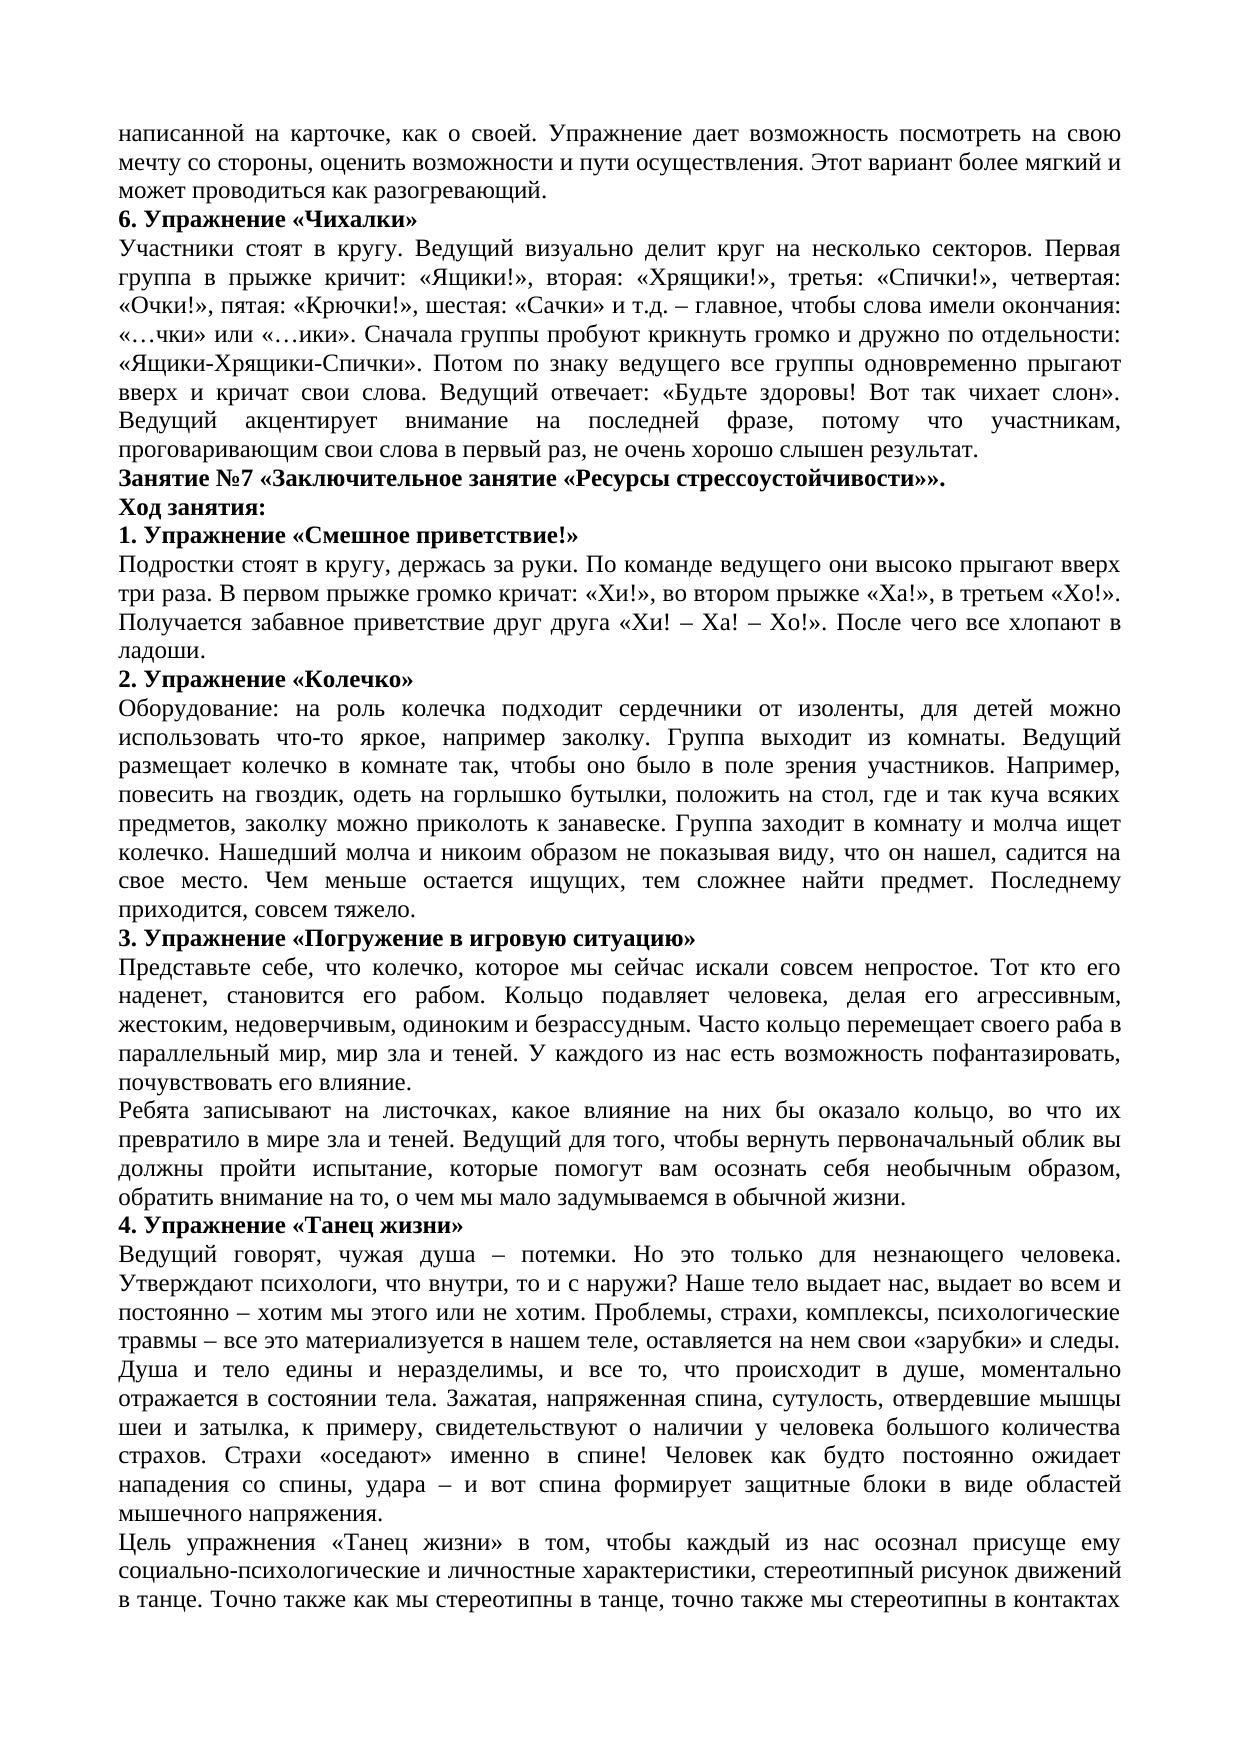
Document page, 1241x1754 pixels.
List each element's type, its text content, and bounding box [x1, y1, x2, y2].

text Ход занятия: [118, 492, 1122, 521]
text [118, 1527, 1122, 1613]
text 4. Упражнение «Танец жизни» [118, 1211, 1122, 1239]
text Оборудование: на роль колечка подходит сердечники от изоленты, для детей можно использовать что-то яркое, например заколку. Группа выходит из комнаты. Ведущий размещает колечко в комнате так, чтобы оно было в поле зрения участников. Например, повесить на гвоздик, одеть на горлышко бутылки, положить на стол, где и так куча всяких предметов, заколку можно приколоть к занавеске. Группа заходит в комнату и молча ищет колечко. Нашедший молча и никоим образом не показывая виду, что он нашел, садится на свое место. Чем меньше остается ищущих, тем сложнее найти предмет. Последнему приходится, совсем тяжело. [118, 693, 1122, 923]
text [118, 118, 1122, 204]
text 3. Упражнение «Погружение в игровую ситуацию» [118, 923, 1122, 952]
text Ребята записывают на листочках, какое влияние на них бы оказало кольцо, во что их превратило в мире зла и теней. Ведущий для того, чтобы вернуть первоначальный облик вы должны пройти испытание, которые помогут вам осознать себя необычным образом, обратить внимание на то, о чем мы мало задумываемся в обычной жизни. [118, 1096, 1122, 1211]
text 1. Упражнение «Смешное приветствие!» [118, 521, 1122, 549]
text Представьте себе, что колечко, которое мы сейчас искали совсем непростое. Тот кто его наденет, становится его рабом. Кольцо подавляет человека, делая его агрессивным, жестоким, недоверчивым, одиноким и безрассудным. Часто кольцо перемещает своего раба в параллельный мир, мир зла и теней. У каждого из нас есть возможность пофантазировать, почувствовать его влияние. [118, 952, 1122, 1096]
text 2. Упражнение «Колечко» [118, 664, 1122, 693]
text Занятие №7 «Заключительное занятие «Ресурсы стрессоустойчивости»». [118, 463, 1122, 492]
text Ведущий говорят, чужая душа – потемки. Но это только для незнающего человека. Утверждают психологи, что внутри, то и с наружи? Наше тело выдает нас, выдает во всем и постоянно – хотим мы этого или не хотим. Проблемы, страхи, комплексы, психологические травмы – все это материализуется в нашем теле, оставляется на нем свои «зарубки» и следы. Душа и тело едины и неразделимы, и все то, что происходит в душе, моментально отражается в состоянии тела. Зажатая, напряженная спина, сутулость, отвердевшие мышцы шеи и затылка, к примеру, свидетельствуют о наличии у человека большого количества страхов. Страхи «оседают» именно в спине! Человек как будто постоянно ожидает нападения со спины, удара – и вот спина формирует защитные блоки в виде областей мышечного напряжения. [118, 1239, 1122, 1527]
text 6. Упражнение «Чихалки» [118, 204, 1122, 233]
text Участники стоят в кругу. Ведущий визуально делит круг на несколько секторов. Первая группа в прыжке кричит: «Ящики!», вторая: «Хрящики!», третья: «Спички!», четвертая: «Очки!», пятая: «Крючки!», шестая: «Сачки» и т.д. – главное, чтобы слова имели окончания: «…чки» или «…ики». Сначала группы пробуют крикнуть громко и дружно по отдельности: «Ящики-Хрящики-Спички». Потом по знаку ведущего все группы одновременно прыгают вверх и кричат свои слова. Ведущий отвечает: «Будьте здоровы! Вот так чихает слон». Ведущий акцентирует внимание на последней фразе, потому что участникам, проговаривающим свои слова в первый раз, не очень хорошо слышен результат. [118, 233, 1122, 463]
text Подростки стоят в кругу, держась за руки. По команде ведущего они высоко прыгают вверх три раза. В первом прыжке громко кричат: «Хи!», во втором прыжке «Ха!», в третьем «Хо!». Получается забавное приветствие друг друга «Хи! – Ха! – Хо!». После чего все хлопают в ладоши. [118, 549, 1122, 664]
